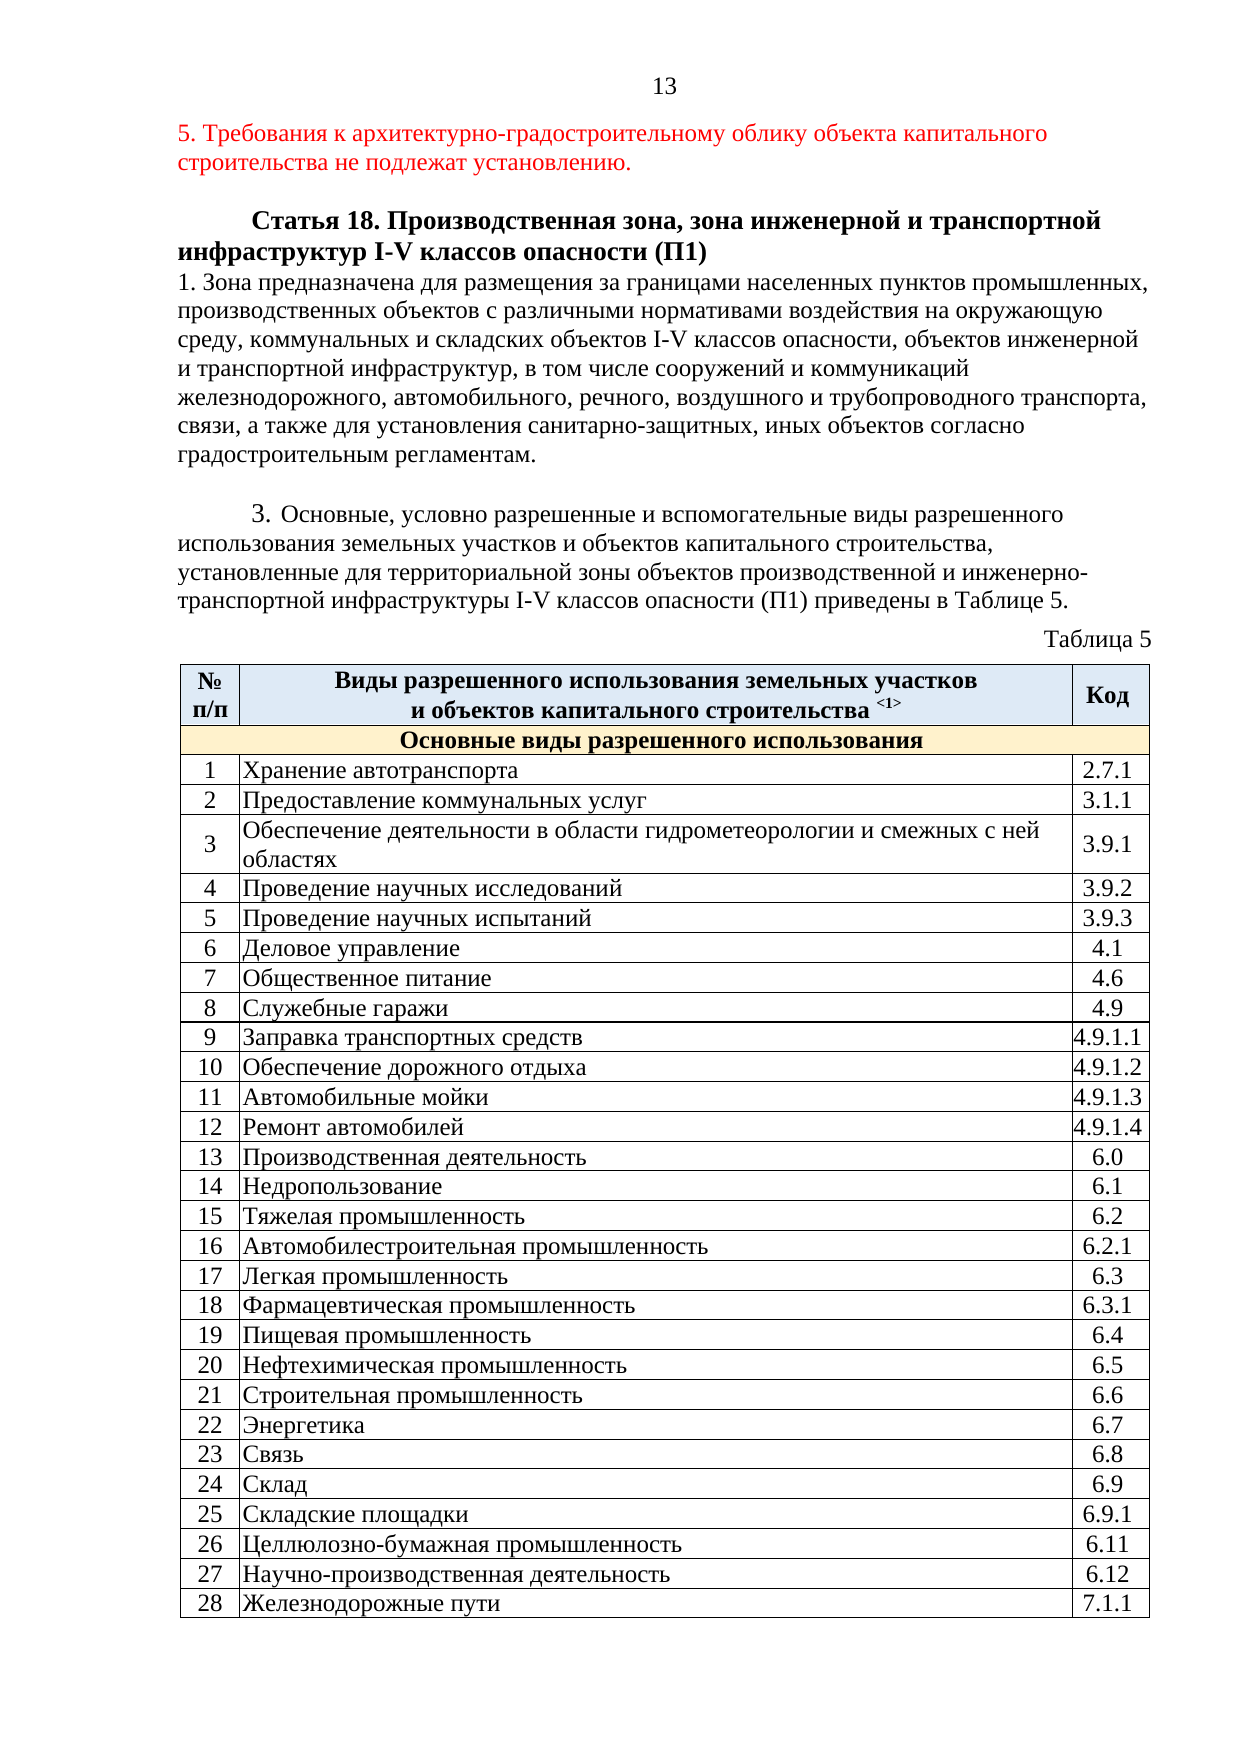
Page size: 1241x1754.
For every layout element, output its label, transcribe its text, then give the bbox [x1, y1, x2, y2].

table_cell 10 [181, 1052, 239, 1081]
table_cell 2.7.1 [1073, 755, 1149, 784]
table_cell 6.9.1 [1073, 1499, 1149, 1528]
table_cell 8 [181, 993, 239, 1021]
table_cell Хранение автотранспорта [240, 755, 1072, 784]
table_cell Общественное питание [240, 963, 1072, 992]
table_cell 13 [181, 1142, 239, 1170]
table_cell Связь [240, 1440, 1072, 1468]
table_cell 2 [181, 785, 239, 814]
table_cell 4 [181, 874, 239, 902]
table_cell Основные виды разрешенного использования [181, 726, 1149, 754]
table_cell 16 [181, 1231, 239, 1260]
table_cell 11 [181, 1082, 239, 1111]
table_cell Автомобилестроительная промышленность [240, 1231, 1072, 1260]
list Основные, условно разрешенные и вспомогательные виды разрешенного использования земельных участков и объектов капитального строительства, установленные для территориальной зоны объектов производственной и инженерно-транспортной инфраструктуры I-V классов опасности (П1) приведены в Таблице 5. [177, 497, 1152, 614]
table_header Код [1073, 665, 1149, 724]
table_cell 3 [181, 815, 239, 872]
table_cell 4.1 [1073, 933, 1149, 962]
table_cell 15 [181, 1201, 239, 1230]
table_cell 6.12 [1073, 1559, 1149, 1587]
table_cell Заправка транспортных средств [240, 1023, 1072, 1051]
table_cell 7.1.1 [1073, 1589, 1149, 1617]
table_cell 9 [181, 1023, 239, 1051]
table_cell Автомобильные мойки [240, 1082, 1072, 1111]
table_cell 4.9 [1073, 993, 1149, 1021]
table_cell 5 [181, 903, 239, 932]
table_cell 6.5 [1073, 1350, 1149, 1379]
table_cell 4.9.1.2 [1073, 1052, 1149, 1081]
table_cell Тяжелая промышленность [240, 1201, 1072, 1230]
table_cell Склад [240, 1469, 1072, 1498]
table_cell 20 [181, 1350, 239, 1379]
table_cell Производственная деятельность [240, 1142, 1072, 1170]
table_cell Железнодорожные пути [240, 1589, 1072, 1617]
table_cell 25 [181, 1499, 239, 1528]
table_cell Служебные гаражи [240, 993, 1072, 1021]
subtitle Статья 18. Производственная зона, зона инженерной и транспортной инфраструктур I-V классов опасности (П1) [177, 204, 1152, 267]
table_cell 6.11 [1073, 1529, 1149, 1558]
table_cell 27 [181, 1559, 239, 1587]
table_cell 6.9 [1073, 1469, 1149, 1498]
table_cell 6.3.1 [1073, 1291, 1149, 1319]
table_cell Проведение научных испытаний [240, 903, 1072, 932]
table_cell Складские площадки [240, 1499, 1072, 1528]
table_cell 4.9.1.4 [1073, 1112, 1149, 1141]
table_cell 6.6 [1073, 1380, 1149, 1409]
table_cell Обеспечение деятельности в области гидрометеорологии и смежных с ней областях [240, 815, 1072, 872]
table_cell 6.8 [1073, 1440, 1149, 1468]
table_cell Энергетика [240, 1410, 1072, 1438]
table_cell 28 [181, 1589, 239, 1617]
table_cell Фармацевтическая промышленность [240, 1291, 1072, 1319]
table_cell Легкая промышленность [240, 1261, 1072, 1289]
table_cell 6.2.1 [1073, 1231, 1149, 1260]
table_cell Ремонт автомобилей [240, 1112, 1072, 1141]
text Таблица 5 [177, 624, 1152, 653]
table_cell 24 [181, 1469, 239, 1498]
table_cell 6.1 [1073, 1171, 1149, 1200]
table_cell Целлюлозно-бумажная промышленность [240, 1529, 1072, 1558]
table_cell 3.1.1 [1073, 785, 1149, 814]
table_cell Пищевая промышленность [240, 1320, 1072, 1349]
table_cell 17 [181, 1261, 239, 1289]
table_cell 6.0 [1073, 1142, 1149, 1170]
table_cell 14 [181, 1171, 239, 1200]
table_cell 3.9.2 [1073, 874, 1149, 902]
table_cell 6 [181, 933, 239, 962]
table_cell 7 [181, 963, 239, 992]
table_cell 4.9.1.1 [1073, 1023, 1149, 1051]
table_cell Предоставление коммунальных услуг [240, 785, 1072, 814]
table_cell 4.6 [1073, 963, 1149, 992]
table_cell 6.2 [1073, 1201, 1149, 1230]
table_cell 22 [181, 1410, 239, 1438]
table_cell Недропользование [240, 1171, 1072, 1200]
table_cell Нефтехимическая промышленность [240, 1350, 1072, 1379]
table_cell 1 [181, 755, 239, 784]
table_cell Деловое управление [240, 933, 1072, 962]
table_cell 6.3 [1073, 1261, 1149, 1289]
table_cell 6.4 [1073, 1320, 1149, 1349]
table_cell 3.9.3 [1073, 903, 1149, 932]
table_cell 6.7 [1073, 1410, 1149, 1438]
table_cell 26 [181, 1529, 239, 1558]
table_cell 19 [181, 1320, 239, 1349]
table_header Виды разрешенного использования земельных участков и объектов капитального строительства <1> [240, 665, 1072, 724]
table_header № п/п [181, 665, 239, 724]
table_cell Строительная промышленность [240, 1380, 1072, 1409]
text 5. Требования к архитектурно-градостроительному облику объекта капитального строительства не подлежат установлению. [177, 118, 1152, 176]
table_cell 23 [181, 1440, 239, 1468]
table_cell Обеспечение дорожного отдыха [240, 1052, 1072, 1081]
text 1. Зона предназначена для размещения за границами населенных пунктов промышленных, производственных объектов с различными нормативами воздействия на окружающую среду, коммунальных и складских объектов I-V классов опасности, объектов инженерной и транспортной инфраструктур, в том числе сооружений и коммуникаций железнодорожного, автомобильного, речного, воздушного и трубопроводного транспорта, связи, а также для установления санитарно-защитных, иных объектов согласно градостроительным регламентам. [177, 267, 1152, 468]
table_cell 21 [181, 1380, 239, 1409]
table_cell 12 [181, 1112, 239, 1141]
table_cell 18 [181, 1291, 239, 1319]
table_cell 4.9.1.3 [1073, 1082, 1149, 1111]
table_cell Научно-производственная деятельность [240, 1559, 1072, 1587]
table_cell Проведение научных исследований [240, 874, 1072, 902]
table_cell 3.9.1 [1073, 815, 1149, 872]
